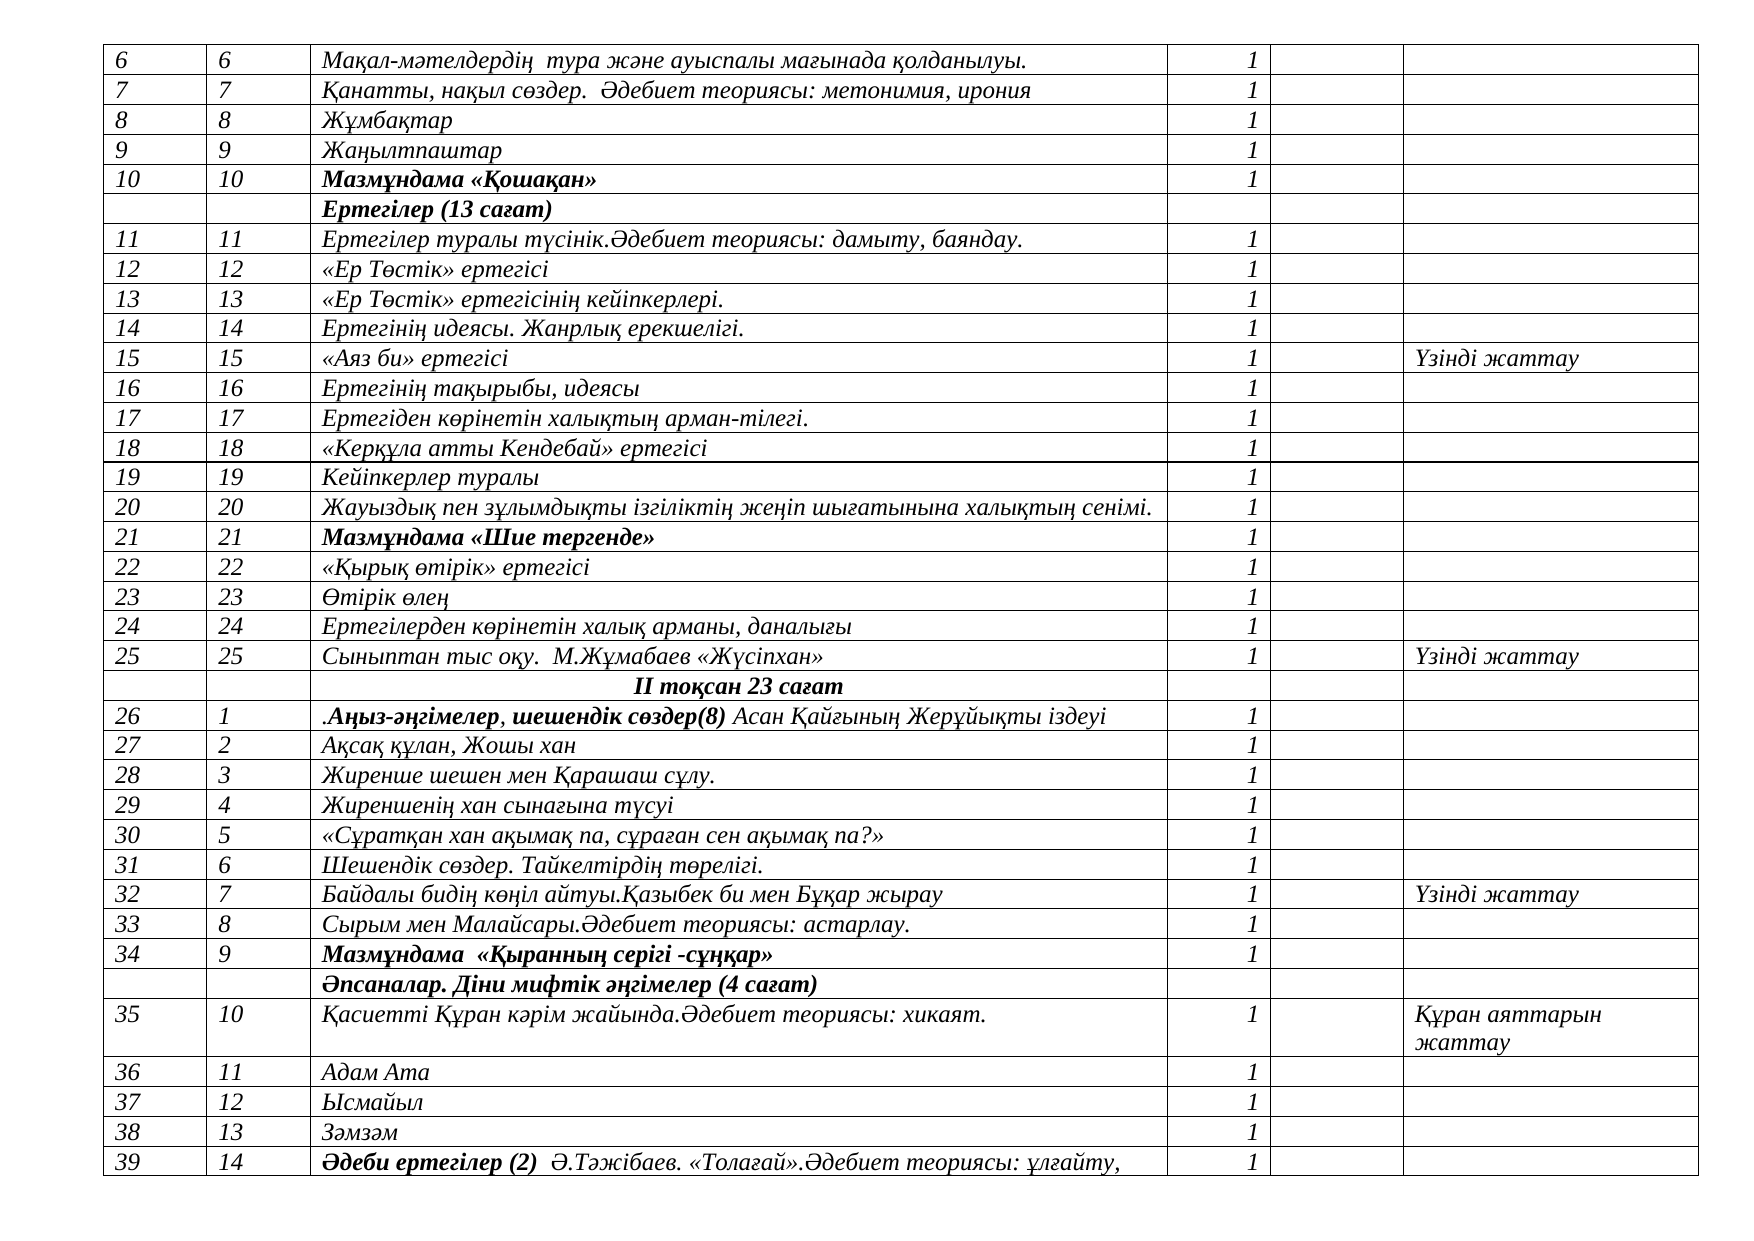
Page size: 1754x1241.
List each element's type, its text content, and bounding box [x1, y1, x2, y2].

table_cell [1404, 969, 1698, 998]
table_cell [1271, 165, 1403, 193]
table_cell 29 [104, 790, 206, 819]
table_cell 1 [1168, 135, 1270, 163]
table_cell 1 [1168, 254, 1270, 283]
table_cell 15 [207, 343, 310, 372]
table_cell Ертегілер (13 сағат) [311, 194, 1167, 223]
table_cell Мазмұндама «Қошақан» [311, 165, 1167, 193]
table_cell [1404, 909, 1698, 938]
table_cell 1 [1168, 284, 1270, 312]
table_cell Ертегілерден көрінетін халық арманы, даналығы [311, 611, 1167, 640]
table_cell 32 [104, 880, 206, 908]
table_cell 5 [207, 820, 310, 849]
table_cell [1404, 45, 1698, 74]
table_cell [1404, 105, 1698, 134]
table_cell 6 [104, 45, 206, 74]
table_cell ІІ тоқсан 23 сағат [311, 671, 1167, 700]
table_cell .Аңыз-әңгімелер, шешендік сөздер(8) Асан Қайғының Жерұйықты іздеуі [311, 701, 1167, 729]
table_cell 1 [1168, 463, 1270, 491]
table_cell [1168, 969, 1270, 998]
table_cell 1 [1168, 1117, 1270, 1146]
table_cell 1 [1168, 224, 1270, 253]
table_cell Өтірік өлең [311, 582, 1167, 610]
table_cell 12 [104, 254, 206, 283]
table_cell [1271, 1087, 1403, 1116]
table_cell [1271, 135, 1403, 163]
table_cell «Ер Төстік» ертегісі [311, 254, 1167, 283]
table_cell [1168, 671, 1270, 700]
table_cell 10 [207, 165, 310, 193]
table_cell [1271, 1147, 1403, 1175]
table_cell [207, 671, 310, 700]
table_cell 1 [1168, 403, 1270, 432]
table_cell Ертегінің идеясы. Жанрлық ерекшелігі. [311, 314, 1167, 342]
table_cell [1271, 582, 1403, 610]
table_cell 22 [104, 552, 206, 581]
table_cell Шешендік сөздер. Тайкелтірдің төрелігі. [311, 850, 1167, 878]
table_cell 8 [104, 105, 206, 134]
table_cell 1 [1168, 701, 1270, 729]
table_cell 1 [1168, 165, 1270, 193]
table_cell 4 [207, 790, 310, 819]
table_cell 1 [1168, 105, 1270, 134]
table_cell 1 [1168, 880, 1270, 908]
table_cell [1404, 433, 1698, 461]
table_cell 33 [104, 909, 206, 938]
table_cell Зәмзәм [311, 1117, 1167, 1146]
table_cell [1271, 373, 1403, 402]
table_cell 11 [104, 224, 206, 253]
table_cell 7 [207, 880, 310, 908]
table_cell [1271, 403, 1403, 432]
table_cell [1271, 671, 1403, 700]
table_cell 13 [207, 284, 310, 312]
table_cell [1271, 314, 1403, 342]
table_cell [1404, 850, 1698, 878]
table_cell [1271, 194, 1403, 223]
table_cell [1404, 284, 1698, 312]
table_cell 24 [104, 611, 206, 640]
table_cell 17 [207, 403, 310, 432]
table_cell 21 [207, 522, 310, 551]
table_cell 2 [207, 731, 310, 759]
table_cell 1 [1168, 552, 1270, 581]
table_cell [1168, 194, 1270, 223]
table_cell 1 [207, 701, 310, 729]
table_cell [1404, 552, 1698, 581]
table_cell 7 [104, 75, 206, 104]
table_cell Сыныптан тыс оқу. М.Жұмабаев «Жүсіпхан» [311, 641, 1167, 670]
table_cell [1404, 135, 1698, 163]
table_cell 27 [104, 731, 206, 759]
table_cell 1 [1168, 433, 1270, 461]
table_cell 8 [207, 105, 310, 134]
table_cell 1 [1168, 939, 1270, 968]
table_cell Қасиетті Құран кәрім жайында.Әдебиет теориясы: хикаят. [311, 999, 1167, 1056]
table_cell [1271, 552, 1403, 581]
table_cell «Ер Төстік» ертегісінің кейіпкерлері. [311, 284, 1167, 312]
table_cell 21 [104, 522, 206, 551]
table_cell 28 [104, 760, 206, 789]
table_cell 1 [1168, 820, 1270, 849]
table_cell [1271, 75, 1403, 104]
table_cell 18 [207, 433, 310, 461]
table_cell Жұмбақтар [311, 105, 1167, 134]
table_cell 1 [1168, 909, 1270, 938]
table_cell [1404, 373, 1698, 402]
table_cell [1404, 75, 1698, 104]
table_cell 13 [104, 284, 206, 312]
table_cell Адам Ата [311, 1057, 1167, 1086]
table_cell [1271, 701, 1403, 729]
table_cell [1271, 939, 1403, 968]
table_cell [1271, 45, 1403, 74]
table_cell 30 [104, 820, 206, 849]
table_cell Мақал-мәтелдердің тура және ауыспалы мағынада қолданылуы. [311, 45, 1167, 74]
table_cell [1271, 641, 1403, 670]
table_cell 14 [104, 314, 206, 342]
table_cell 9 [207, 939, 310, 968]
table_cell [1271, 522, 1403, 551]
table_cell [1404, 403, 1698, 432]
table_cell 34 [104, 939, 206, 968]
table_cell [1404, 731, 1698, 759]
table_cell 23 [207, 582, 310, 610]
table_cell [1271, 731, 1403, 759]
table_cell 11 [207, 1057, 310, 1086]
table_cell 1 [1168, 1057, 1270, 1086]
table_cell 23 [104, 582, 206, 610]
table_cell Сырым мен Малайсары.Әдебиет теориясы: астарлау. [311, 909, 1167, 938]
table_cell 1 [1168, 641, 1270, 670]
table_cell [1271, 284, 1403, 312]
table_cell [1271, 433, 1403, 461]
table_cell Байдалы бидің көңіл айтуы.Қазыбек би мен Бұқар жырау [311, 880, 1167, 908]
table_cell Ертегіден көрінетін халықтың арман-тілегі. [311, 403, 1167, 432]
table_cell 1 [1168, 45, 1270, 74]
table_cell 25 [104, 641, 206, 670]
table_cell 9 [104, 135, 206, 163]
table_cell 36 [104, 1057, 206, 1086]
table_cell 20 [104, 492, 206, 521]
table_cell 26 [104, 701, 206, 729]
table_cell Кейіпкерлер туралы [311, 463, 1167, 491]
table_cell [1271, 224, 1403, 253]
table_cell 14 [207, 314, 310, 342]
table_cell [1404, 165, 1698, 193]
table_cell 12 [207, 1087, 310, 1116]
table_cell 1 [1168, 1147, 1270, 1175]
table_cell 1 [1168, 75, 1270, 104]
table_cell 3 [207, 760, 310, 789]
table_cell 1 [1168, 522, 1270, 551]
table_cell [1404, 939, 1698, 968]
table_cell Жаңылтпаштар [311, 135, 1167, 163]
table_cell [1271, 790, 1403, 819]
table_cell 25 [207, 641, 310, 670]
table_cell [1271, 1057, 1403, 1086]
table_cell 6 [207, 850, 310, 878]
table_cell [1404, 463, 1698, 491]
table_cell 1 [1168, 492, 1270, 521]
table_cell Ысмайыл [311, 1087, 1167, 1116]
table_cell Жиреншенің хан сынағына түсуі [311, 790, 1167, 819]
table_cell 1 [1168, 373, 1270, 402]
table_cell 14 [207, 1147, 310, 1175]
table_cell [1404, 790, 1698, 819]
table_cell [104, 671, 206, 700]
table_cell «Аяз би» ертегісі [311, 343, 1167, 372]
table_cell [1271, 909, 1403, 938]
table_cell 19 [207, 463, 310, 491]
table_cell 39 [104, 1147, 206, 1175]
table_cell [1271, 880, 1403, 908]
table_cell 10 [104, 165, 206, 193]
table_cell 20 [207, 492, 310, 521]
table_cell Үзінді жаттау [1404, 343, 1698, 372]
table_cell Мазмұндама «Шие тергенде» [311, 522, 1167, 551]
table_cell [1404, 1057, 1698, 1086]
table_cell [1404, 611, 1698, 640]
table_cell 1 [1168, 999, 1270, 1056]
table_cell [1404, 522, 1698, 551]
table_cell 15 [104, 343, 206, 372]
table_cell 18 [104, 433, 206, 461]
table_cell [1404, 671, 1698, 700]
table_cell 1 [1168, 1087, 1270, 1116]
table_cell [1271, 760, 1403, 789]
table_cell 1 [1168, 760, 1270, 789]
table_cell 24 [207, 611, 310, 640]
table_cell 7 [207, 75, 310, 104]
table_cell 19 [104, 463, 206, 491]
table_cell [1271, 343, 1403, 372]
table_cell [1404, 1147, 1698, 1175]
table_cell [1404, 820, 1698, 849]
table_cell [1271, 999, 1403, 1056]
table_cell Ертегілер туралы түсінік.Әдебиет теориясы: дамыту, баяндау. [311, 224, 1167, 253]
table_cell 6 [207, 45, 310, 74]
table_cell 1 [1168, 343, 1270, 372]
table_cell Ертегінің тақырыбы, идеясы [311, 373, 1167, 402]
table_cell Мазмұндама «Қыранның серігі -сұңқар» [311, 939, 1167, 968]
table_cell «Керқұла атты Кендебай» ертегісі [311, 433, 1167, 461]
table_cell 22 [207, 552, 310, 581]
table_cell [1404, 194, 1698, 223]
table_cell 16 [207, 373, 310, 402]
table_cell Әпсаналар. Діни мифтік әңгімелер (4 сағат) [311, 969, 1167, 998]
table_cell 1 [1168, 582, 1270, 610]
table_cell Жауыздық пен зұлымдықты ізгіліктің жеңіп шығатынына халықтың сенімі. [311, 492, 1167, 521]
table_cell [1404, 254, 1698, 283]
table_cell [1404, 582, 1698, 610]
table_cell 12 [207, 254, 310, 283]
table_cell 16 [104, 373, 206, 402]
table_cell 1 [1168, 611, 1270, 640]
table_cell Қанатты, нақыл сөздер. Әдебиет теориясы: метонимия, ирония [311, 75, 1167, 104]
table_cell [1404, 701, 1698, 729]
table_cell [1271, 492, 1403, 521]
table_cell 31 [104, 850, 206, 878]
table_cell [311, 1147, 1167, 1175]
table_cell Құран аяттарын жаттау [1404, 999, 1698, 1056]
table_cell 13 [207, 1117, 310, 1146]
table_cell «Сұратқан хан ақымақ па, сұраған сен ақымақ па?» [311, 820, 1167, 849]
table_cell Үзінді жаттау [1404, 880, 1698, 908]
table_cell [207, 194, 310, 223]
table_cell [1404, 314, 1698, 342]
table_cell 1 [1168, 314, 1270, 342]
table_cell «Қырық өтірік» ертегісі [311, 552, 1167, 581]
table_cell Ақсақ құлан, Жошы хан [311, 731, 1167, 759]
table_cell 17 [104, 403, 206, 432]
table_cell [1404, 760, 1698, 789]
table_cell [1271, 969, 1403, 998]
table_cell [1404, 1087, 1698, 1116]
table_cell 38 [104, 1117, 206, 1146]
table_cell [1271, 1117, 1403, 1146]
table_cell [104, 194, 206, 223]
table_cell [1271, 254, 1403, 283]
table_cell [1404, 224, 1698, 253]
table_cell 11 [207, 224, 310, 253]
table_cell Жиренше шешен мен Қарашаш сұлу. [311, 760, 1167, 789]
table_cell 10 [207, 999, 310, 1056]
table_cell 35 [104, 999, 206, 1056]
table_cell 37 [104, 1087, 206, 1116]
table_cell [1271, 105, 1403, 134]
table_cell [1404, 1117, 1698, 1146]
table_cell [207, 969, 310, 998]
table_cell [1404, 492, 1698, 521]
table_cell [1271, 463, 1403, 491]
table_cell 1 [1168, 731, 1270, 759]
table_cell 1 [1168, 850, 1270, 878]
table_cell [1271, 850, 1403, 878]
table_cell Үзінді жаттау [1404, 641, 1698, 670]
table_cell 9 [207, 135, 310, 163]
table_cell [1271, 611, 1403, 640]
table_cell 8 [207, 909, 310, 938]
table_cell [104, 969, 206, 998]
table_cell [1271, 820, 1403, 849]
table_cell 1 [1168, 790, 1270, 819]
